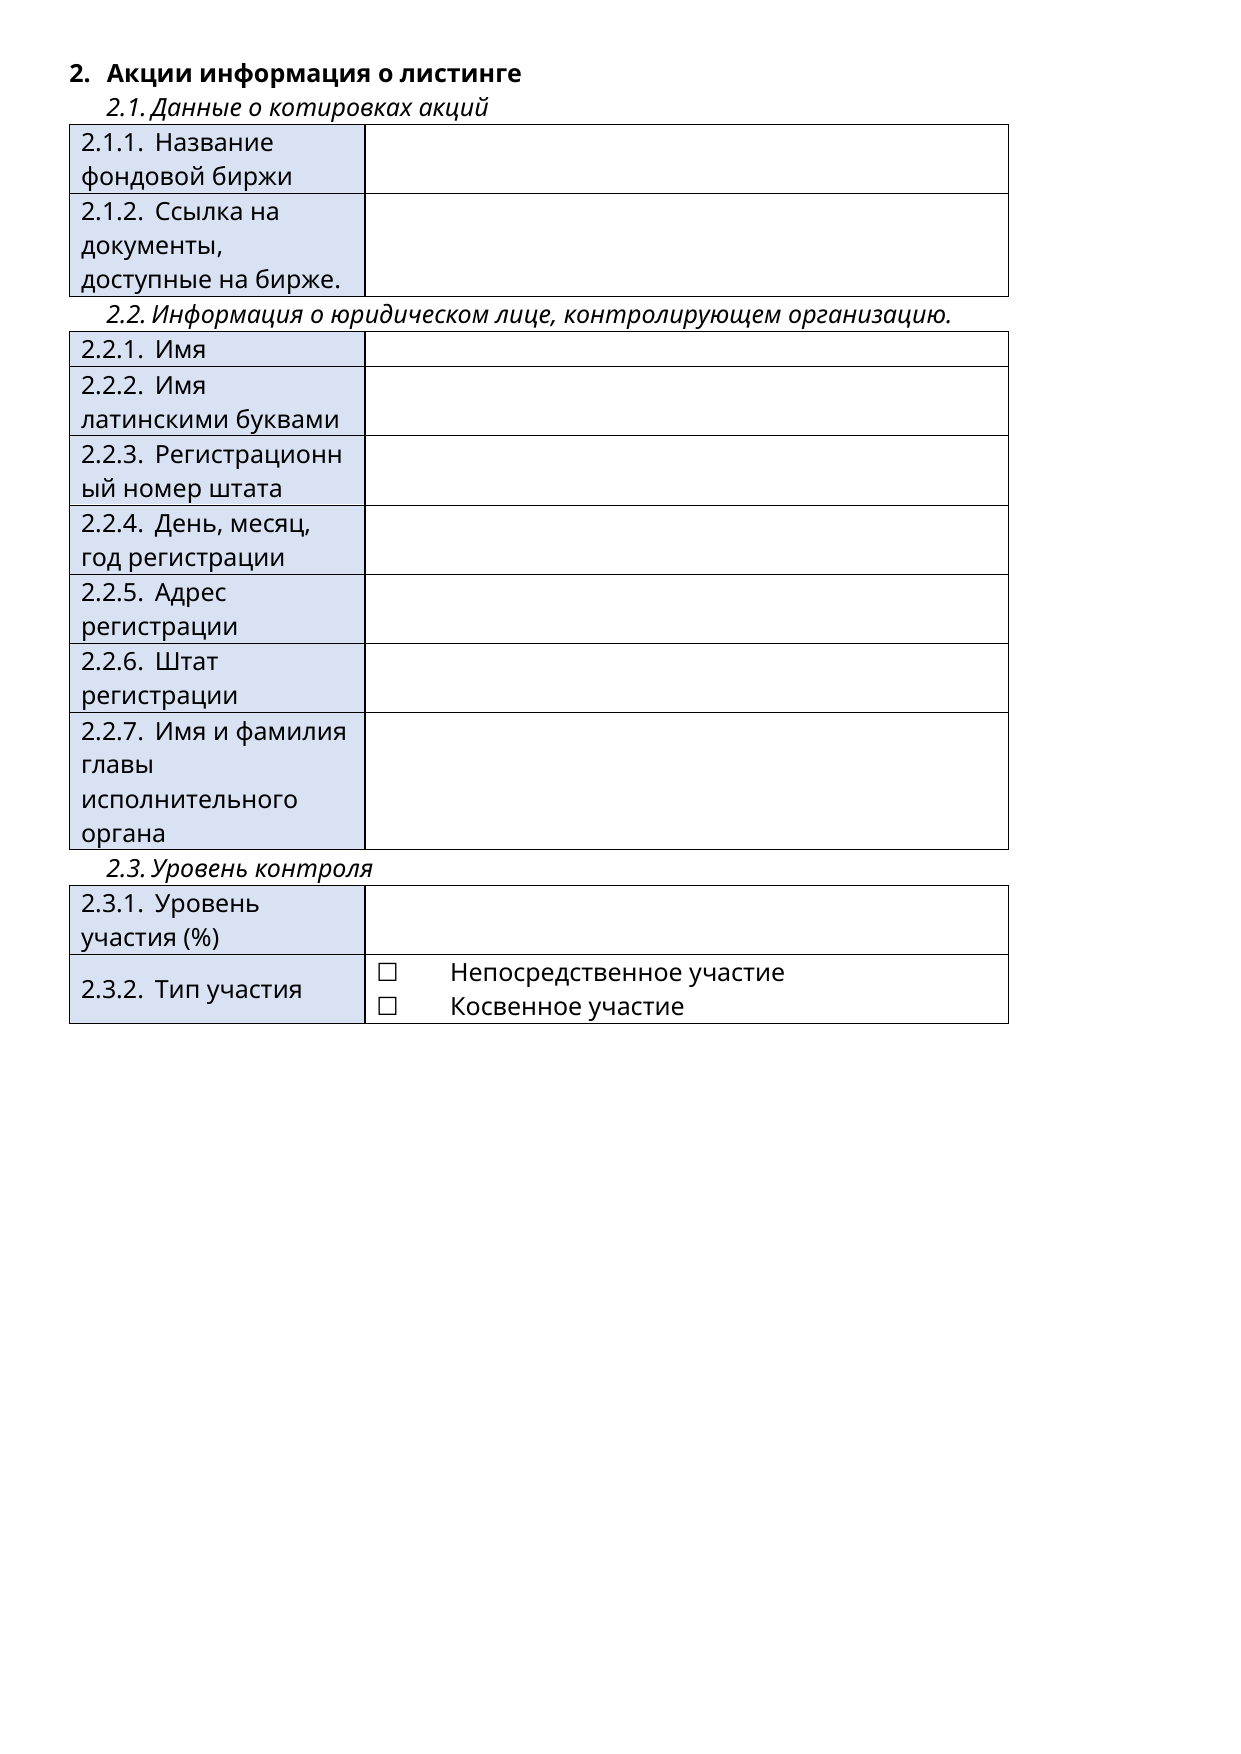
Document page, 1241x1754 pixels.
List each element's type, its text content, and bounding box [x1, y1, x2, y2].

table_header Уровень участия (%) [70, 886, 364, 954]
table_header [366, 332, 1008, 366]
table_header Название фондовой биржи [70, 125, 364, 193]
table_cell Регистрационный номер штата [70, 436, 364, 504]
table_cell Тип участия [70, 955, 364, 1023]
table_cell Ссылка на документы, доступные на бирже. [70, 194, 364, 296]
list Акции информация о листинге [69, 56, 1167, 89]
table_cell ☐ Непосредственное участие ☐ Косвенное участие [366, 955, 1008, 1023]
table_cell Штат регистрации [70, 644, 364, 712]
table_cell День, месяц, год регистрации [70, 506, 364, 574]
table_cell [366, 575, 1008, 643]
table_header [366, 125, 1008, 193]
list Уровень контроля [106, 850, 1167, 884]
table_cell [366, 713, 1008, 849]
table_cell [366, 436, 1008, 504]
table_cell [366, 644, 1008, 712]
table_cell [366, 506, 1008, 574]
table_cell Имя и фамилия главы исполнительного органа [70, 713, 364, 849]
table_cell [366, 367, 1008, 435]
table_cell Имя латинскими буквами [70, 367, 364, 435]
table_header Имя [70, 332, 364, 366]
table_header [366, 886, 1008, 954]
table_cell Адрес регистрации [70, 575, 364, 643]
table_cell [366, 194, 1008, 296]
list Информация о юридическом лице, контролирующем организацию. [106, 297, 1167, 331]
list Данные о котировках акций [106, 89, 1167, 124]
